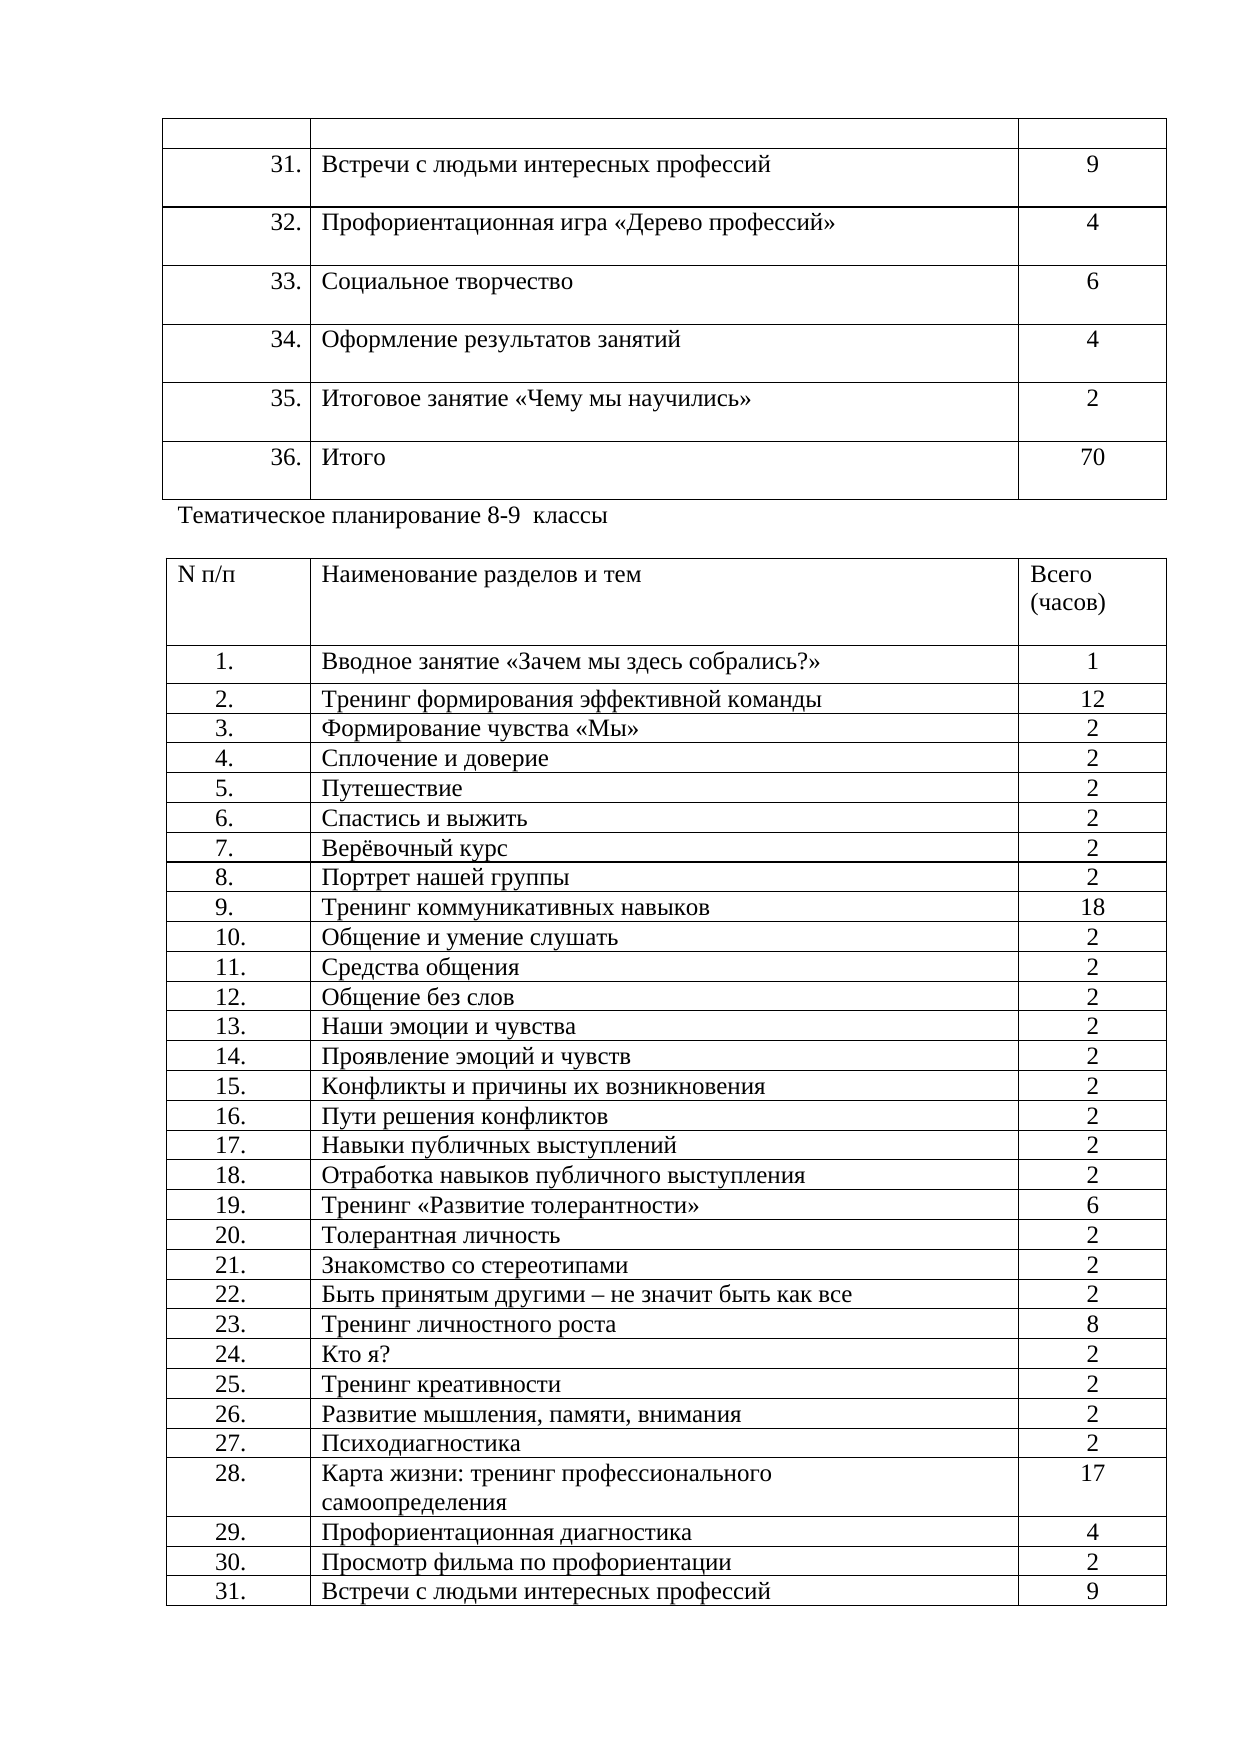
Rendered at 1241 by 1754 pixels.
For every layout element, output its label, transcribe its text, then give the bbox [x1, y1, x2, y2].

table_cell 1 [1019, 646, 1166, 683]
table_cell Встречи с людьми интересных профессий [311, 149, 1018, 206]
table_cell [167, 1041, 310, 1070]
table_cell [163, 442, 310, 499]
table_cell [167, 1458, 310, 1516]
table_cell Спастись и выжить [311, 803, 1018, 832]
table_cell Портрет нашей группы [311, 863, 1018, 891]
table_cell Социальное творчество [311, 266, 1018, 323]
table_cell Общение и умение слушать [311, 922, 1018, 951]
table_cell 6 [1019, 1190, 1166, 1219]
table_header N п/п [167, 559, 310, 645]
table_cell Профориентационная диагностика [311, 1517, 1018, 1546]
table_cell 2 [1019, 1547, 1166, 1575]
table_cell 8 [1019, 1309, 1166, 1338]
table_cell Оформление результатов занятий [311, 325, 1018, 382]
table_cell 2 [1019, 1369, 1166, 1398]
table_cell 70 [1019, 442, 1166, 499]
table_cell 9 [1019, 149, 1166, 206]
table_cell Тренинг личностного роста [311, 1309, 1018, 1338]
table_cell [167, 1369, 310, 1398]
table_cell 2 [1019, 1071, 1166, 1100]
table_cell Верёвочный курс [311, 833, 1018, 861]
table_cell 2 [1019, 1250, 1166, 1278]
table_cell Встречи с людьми интересных профессий [311, 1576, 1018, 1605]
table_cell Путешествие [311, 773, 1018, 802]
table_cell Итого [311, 442, 1018, 499]
table_cell 2 [1019, 1280, 1166, 1308]
table_cell [167, 1576, 310, 1605]
table_cell [167, 714, 310, 742]
table_cell Формирование чувства «Мы» [311, 714, 1018, 742]
table_cell Навыки публичных выступлений [311, 1131, 1018, 1159]
table_cell 4 [1019, 325, 1166, 382]
table_cell [167, 1339, 310, 1368]
table_cell 2 [1019, 714, 1166, 742]
table_cell [167, 1011, 310, 1040]
table_cell [167, 743, 310, 772]
table_cell 2 [1019, 1220, 1166, 1249]
table_cell 6 [1019, 266, 1166, 323]
table_cell Сплочение и доверие [311, 743, 1018, 772]
table_cell [167, 684, 310, 712]
table_cell 2 [1019, 119, 1166, 148]
table_cell [167, 1220, 310, 1249]
table_cell [167, 1309, 310, 1338]
table_cell [163, 208, 310, 265]
table_cell 2 [1019, 952, 1166, 981]
table_cell [167, 982, 310, 1010]
table_header Наименование разделов и тем [311, 559, 1018, 645]
table_cell Тренинг коммуникативных навыков [311, 892, 1018, 921]
table_cell [167, 1131, 310, 1159]
table_cell Средства общения [311, 952, 1018, 981]
table_cell [167, 922, 310, 951]
table_cell [163, 119, 310, 148]
table_cell Тренинг формирования эффективной команды [311, 684, 1018, 712]
table_cell [167, 833, 310, 861]
table_cell [163, 383, 310, 441]
text Тематическое планирование 8-9 классы [177, 500, 1152, 529]
table_cell 2 [1019, 982, 1166, 1010]
table_cell Карта жизни: тренинг профессионального самоопределения [311, 1458, 1018, 1516]
table_cell [167, 1250, 310, 1278]
table_cell [167, 952, 310, 981]
table_cell [167, 892, 310, 921]
table_cell 2 [1019, 1160, 1166, 1189]
table_cell [167, 1190, 310, 1219]
table_cell 2 [1019, 803, 1166, 832]
table_cell Итоговое занятие «Чему мы научились» [311, 383, 1018, 441]
table_cell [167, 1280, 310, 1308]
table_cell [163, 266, 310, 323]
table_cell Наши эмоции и чувства [311, 1011, 1018, 1040]
table_cell [167, 1160, 310, 1189]
table_cell [167, 1071, 310, 1100]
table_cell 2 [1019, 1429, 1166, 1457]
table_cell [163, 149, 310, 206]
table_cell Развитие мышления, памяти, внимания [311, 1399, 1018, 1427]
table_cell Психодиагностика [311, 1429, 1018, 1457]
table_cell [167, 773, 310, 802]
table_cell Профориентационная игра «Дерево профессий» [311, 208, 1018, 265]
table_cell 2 [1019, 1011, 1166, 1040]
table_cell 2 [1019, 863, 1166, 891]
table_cell [167, 1101, 310, 1129]
table_cell [167, 863, 310, 891]
table_cell 4 [1019, 1517, 1166, 1546]
table_cell [167, 1547, 310, 1575]
table_cell 2 [1019, 922, 1166, 951]
table_cell [167, 1399, 310, 1427]
table_cell 2 [1019, 1041, 1166, 1070]
table_cell 18 [1019, 892, 1166, 921]
table_cell Толерантная личность [311, 1220, 1018, 1249]
table_cell 2 [1019, 1101, 1166, 1129]
table_cell 2 [1019, 383, 1166, 441]
table_cell [167, 646, 310, 683]
table_cell 2 [1019, 1131, 1166, 1159]
table_cell 2 [1019, 773, 1166, 802]
table_cell 12 [1019, 684, 1166, 712]
table_cell [167, 1517, 310, 1546]
table_cell 2 [1019, 1339, 1166, 1368]
table_cell [167, 1429, 310, 1457]
table_cell Быть принятым другими – не значит быть как все [311, 1280, 1018, 1308]
table_cell 9 [1019, 1576, 1166, 1605]
table_header Всего (часов) [1019, 559, 1166, 645]
table_cell 4 [1019, 208, 1166, 265]
table_cell Общение без слов [311, 982, 1018, 1010]
table_cell [163, 325, 310, 382]
table_cell Отработка навыков публичного выступления [311, 1160, 1018, 1189]
table_cell Знакомство со стереотипами [311, 1250, 1018, 1278]
table_cell Пути решения конфликтов [311, 1101, 1018, 1129]
table_cell Кто я? [311, 1339, 1018, 1368]
table_cell Тренинг «Развитие толерантности» [311, 1190, 1018, 1219]
table_cell 17 [1019, 1458, 1166, 1516]
table_cell Конфликты и причины их возникновения [311, 1071, 1018, 1100]
table_cell Вводное занятие «Зачем мы здесь собрались?» [311, 646, 1018, 683]
table_cell [167, 803, 310, 832]
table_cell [311, 119, 1018, 148]
table_cell Просмотр фильма по профориентации [311, 1547, 1018, 1575]
table_cell 2 [1019, 833, 1166, 861]
table_cell Тренинг креативности [311, 1369, 1018, 1398]
table_cell 2 [1019, 1399, 1166, 1427]
table_cell 2 [1019, 743, 1166, 772]
table_cell Проявление эмоций и чувств [311, 1041, 1018, 1070]
